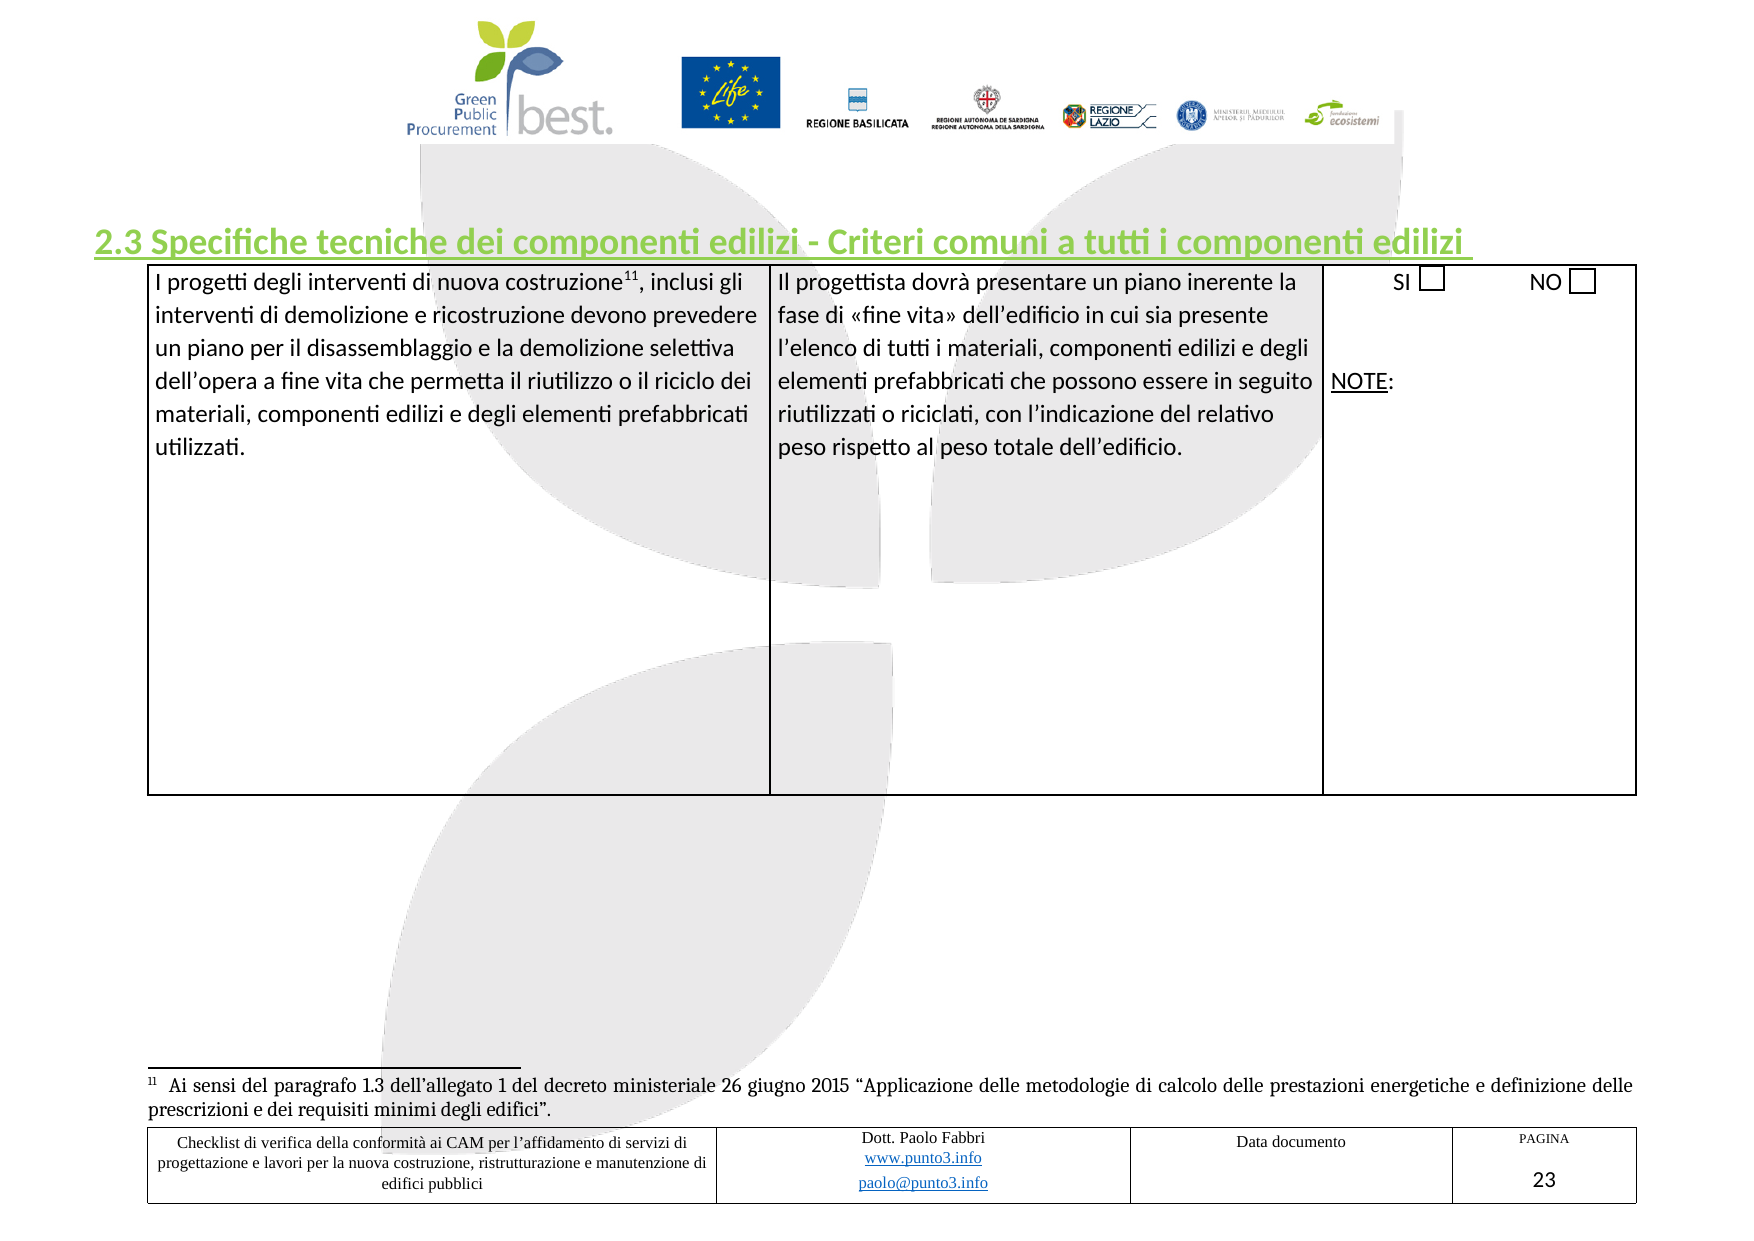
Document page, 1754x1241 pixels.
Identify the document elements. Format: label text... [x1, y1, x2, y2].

table_cell Il progettista dovrà presentare un piano inerente la fase di «fine vita» dell’edificio in cui sia presente l’elenco di tutti i materiali, componenti edilizi e degli elementi prefabbricati che possono essere in seguito riutilizzati o riciclati, con l’indicazione del relativo peso rispetto al peso totale dell’edificio. [771, 266, 1322, 793]
picture [380, 796, 1404, 1127]
picture [380, 1128, 716, 1155]
table_cell I progetti degli interventi di nuova costruzione, inclusi gli interventi di demolizione e ricostruzione devono prevedere un piano per il disassemblaggio e la demolizione selettiva dell’opera a fine vita che permetta il riutilizzo o il riciclo dei materiali, componenti edilizi e degli elementi prefabbricati utilizzati. [149, 266, 769, 793]
subtitle 2.3 Specifiche tecniche dei componenti edilizi - Criteri comuni a tutti i componenti edilizi [94, 218, 1473, 257]
picture [1131, 1128, 1404, 1155]
picture [380, 17, 1404, 218]
picture [717, 1128, 1130, 1155]
table_cell SI NO NOTE: [1324, 266, 1635, 793]
